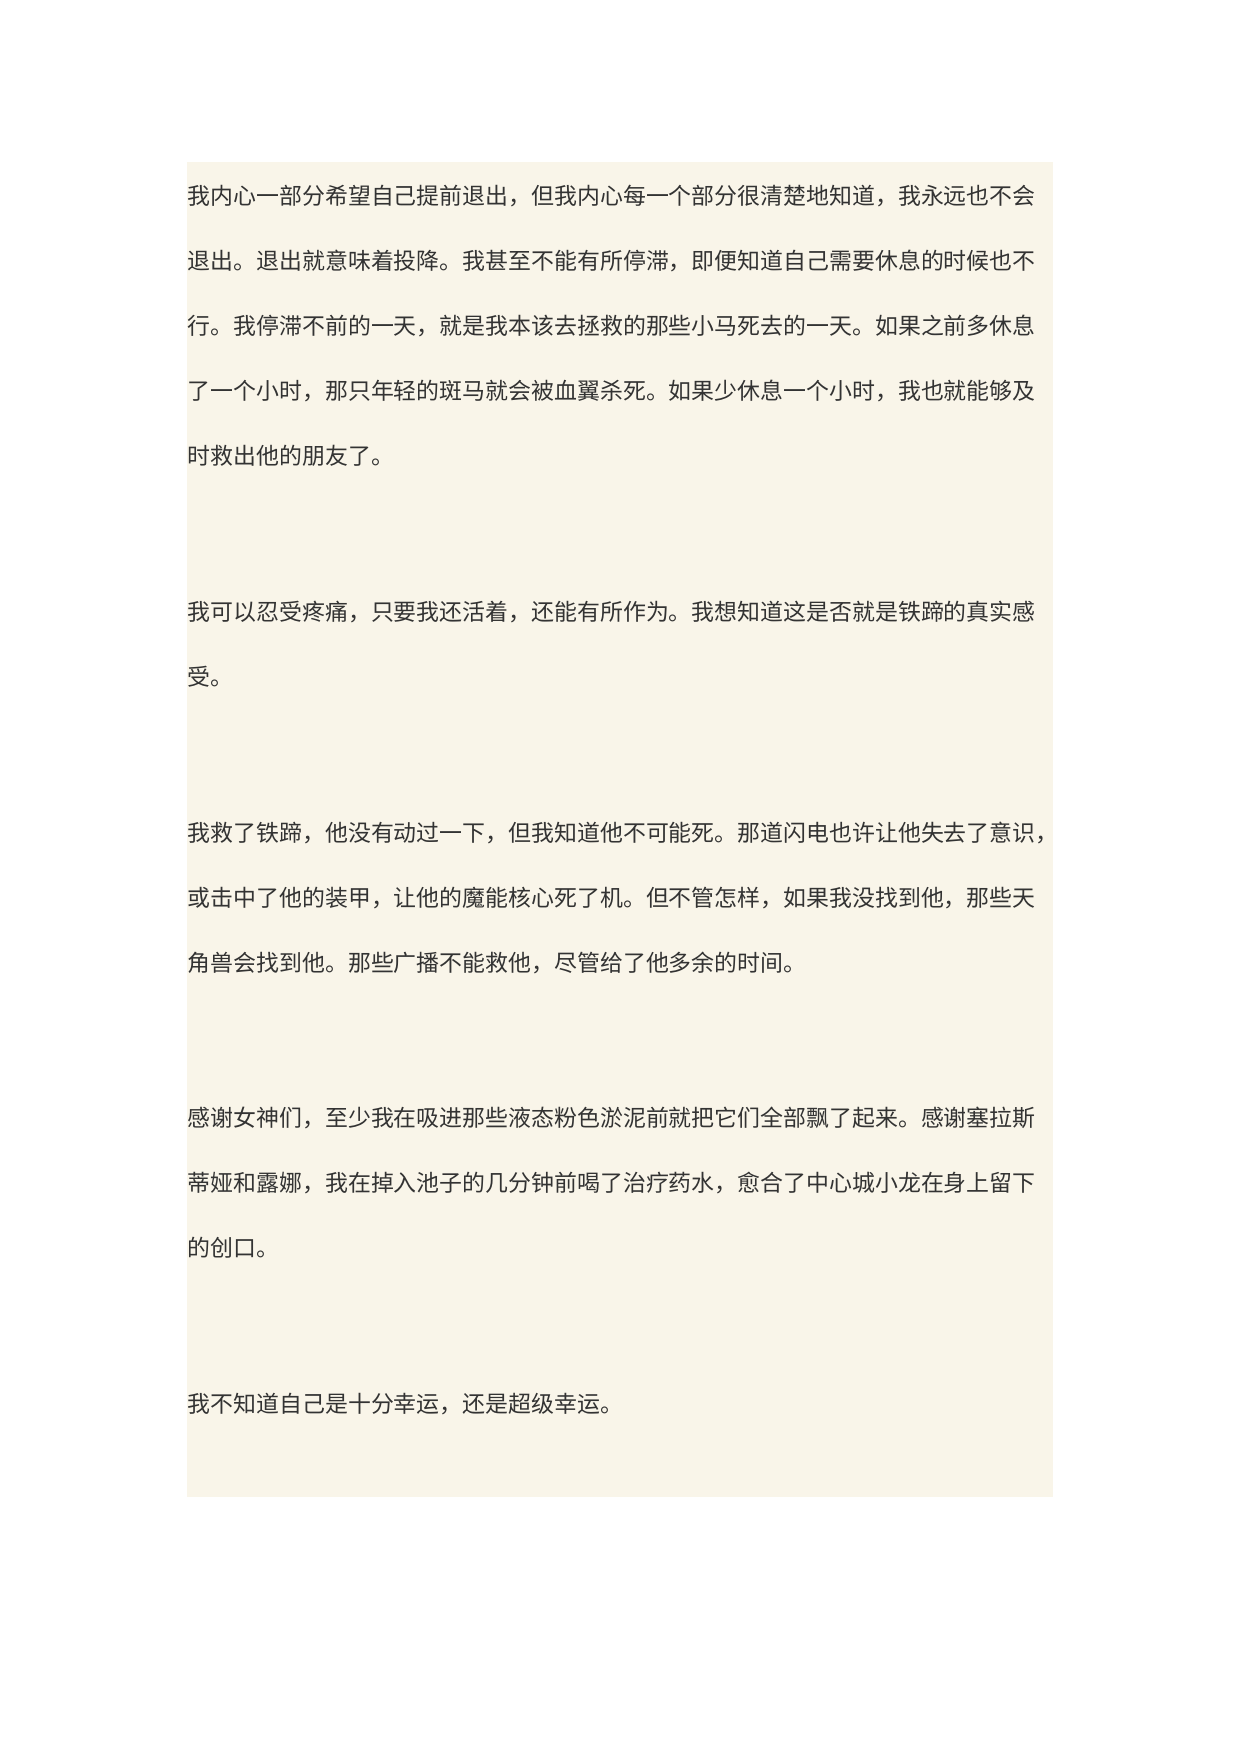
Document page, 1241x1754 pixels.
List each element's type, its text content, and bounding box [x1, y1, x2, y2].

text 我可以忍受疼痛，只要我还活着，还能有所作为。我想知道这是否就是铁蹄的真实感受。 [187, 578, 1053, 708]
text 我不知道自己是十分幸运，还是超级幸运。 [187, 1370, 1053, 1435]
text 感谢女神们，至少我在吸进那些液态粉色淤泥前就把它们全部飘了起来。感谢塞拉斯蒂娅和露娜，我在掉入池子的几分钟前喝了治疗药水，愈合了中心城小龙在身上留下的创口。 [187, 1084, 1053, 1279]
text 我内心一部分希望自己提前退出，但我内心每一个部分很清楚地知道，我永远也不会退出。退出就意味着投降。我甚至不能有所停滞，即便知道自己需要休息的时候也不行。我停滞不前的一天，就是我本该去拯救的那些小马死去的一天。如果之前多休息了一个小时，那只年轻的斑马就会被血翼杀死。如果少休息一个小时，我也就能够及时救出他的朋友了。 [187, 162, 1053, 487]
text 我救了铁蹄，他没有动过一下，但我知道他不可能死。那道闪电也许让他失去了意识，或击中了他的装甲，让他的魔能核心死了机。但不管怎样，如果我没找到他，那些天角兽会找到他。那些广播不能救他，尽管给了他多余的时间。 [187, 799, 1053, 994]
